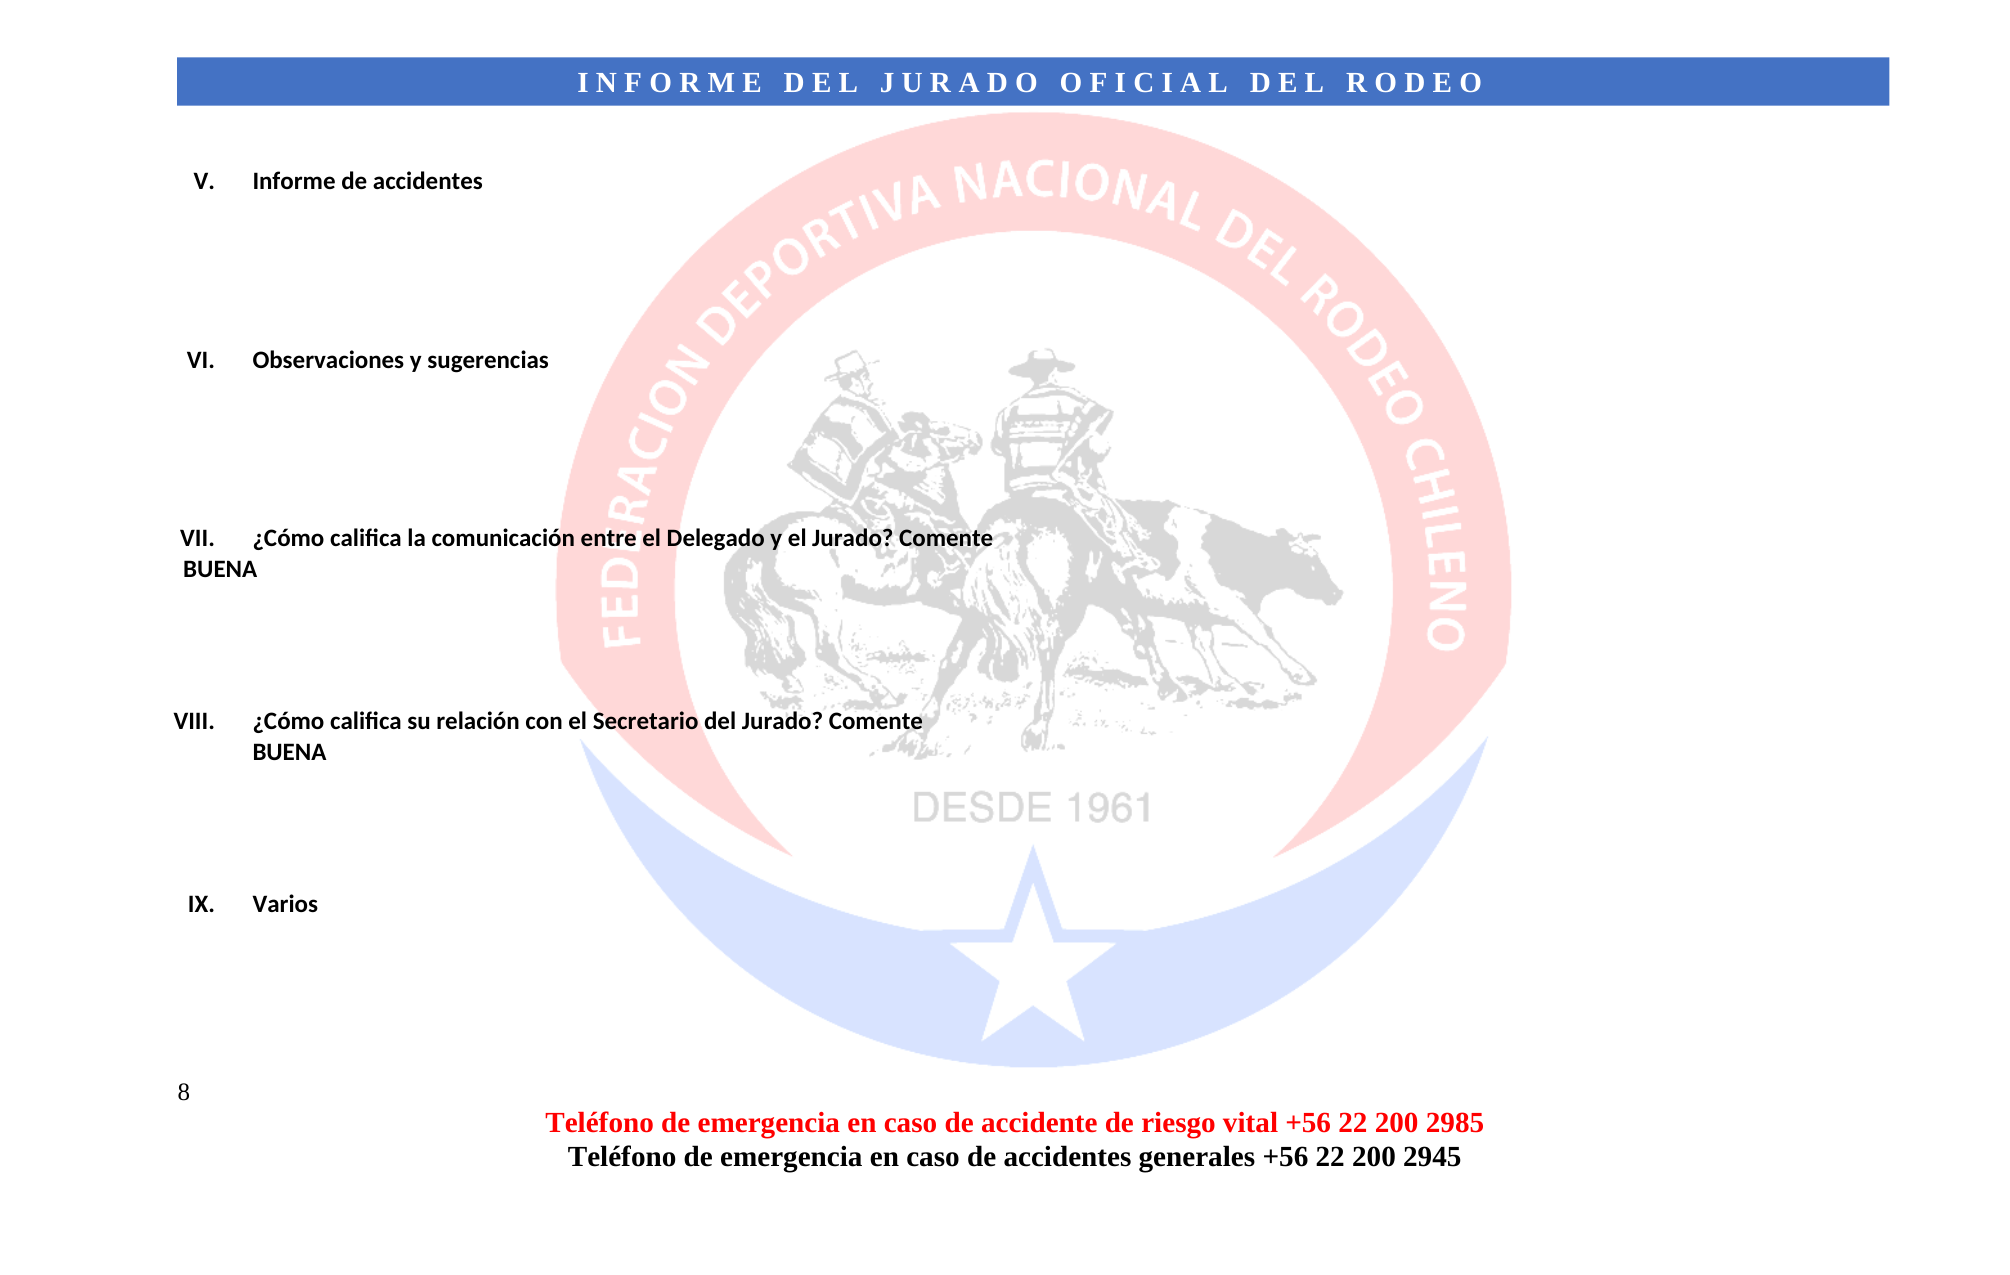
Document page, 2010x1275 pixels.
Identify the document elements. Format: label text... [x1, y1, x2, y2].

text BUENA [177, 553, 1683, 583]
list Informe de accidentes [215, 165, 1683, 196]
list Observaciones y sugerencias [215, 344, 1683, 375]
list Varios [215, 889, 1683, 919]
list BUENA [252, 736, 1683, 767]
list ¿Cómo califica su relación con el Secretario del Jurado? Comente [215, 706, 1683, 736]
list ¿Cómo califica la comunicación entre el Delegado y el Jurado? Comente [215, 522, 1683, 553]
